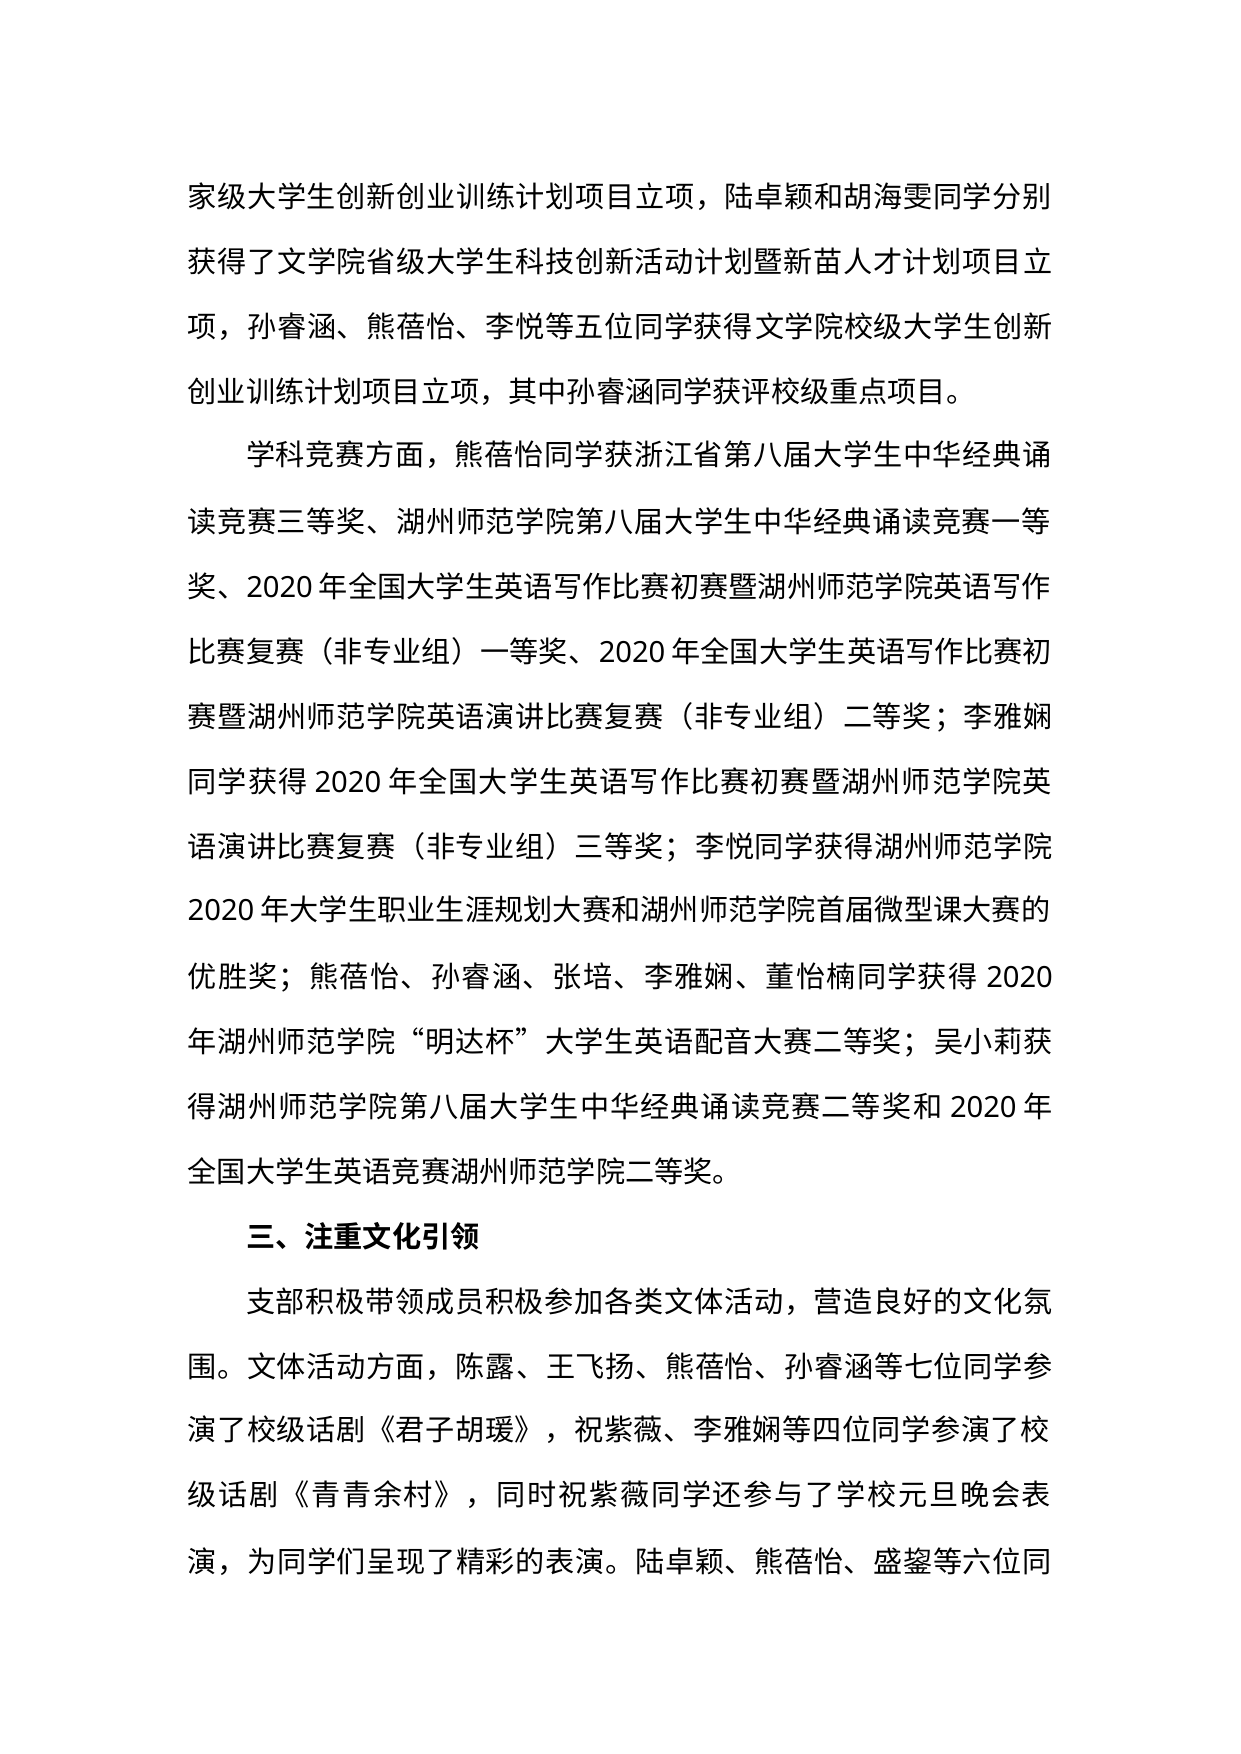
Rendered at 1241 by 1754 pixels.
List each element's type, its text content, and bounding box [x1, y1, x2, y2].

text 学科竞赛方面，熊蓓怡同学获浙江省第八届大学生中华经典诵读竞赛三等奖、湖州师范学院第八届大学生中华经典诵读竞赛一等奖、2020年全国大学生英语写作比赛初赛暨湖州师范学院英语写作比赛复赛（非专业组）一等奖、2020年全国大学生英语写作比赛初赛暨湖州师范学院英语演讲比赛复赛（非专业组）二等奖；李雅娴同学获得2020年全国大学生英语写作比赛初赛暨湖州师范学院英语演讲比赛复赛（非专业组）三等奖；李悦同学获得湖州师范学院2020年大学生职业生涯规划大赛和湖州师范学院首届微型课大赛的优胜奖；熊蓓怡、孙睿涵、张培、李雅娴、董怡楠同学获得2020年湖州师范学院“明达杯”大学生英语配音大赛二等奖；吴小莉获得湖州师范学院第八届大学生中华经典诵读竞赛二等奖和2020年全国大学生英语竞赛湖州师范学院二等奖。 [187, 422, 1053, 1202]
text 三、注重文化引领 [187, 1202, 1053, 1267]
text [187, 162, 1053, 422]
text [187, 1267, 1053, 1592]
